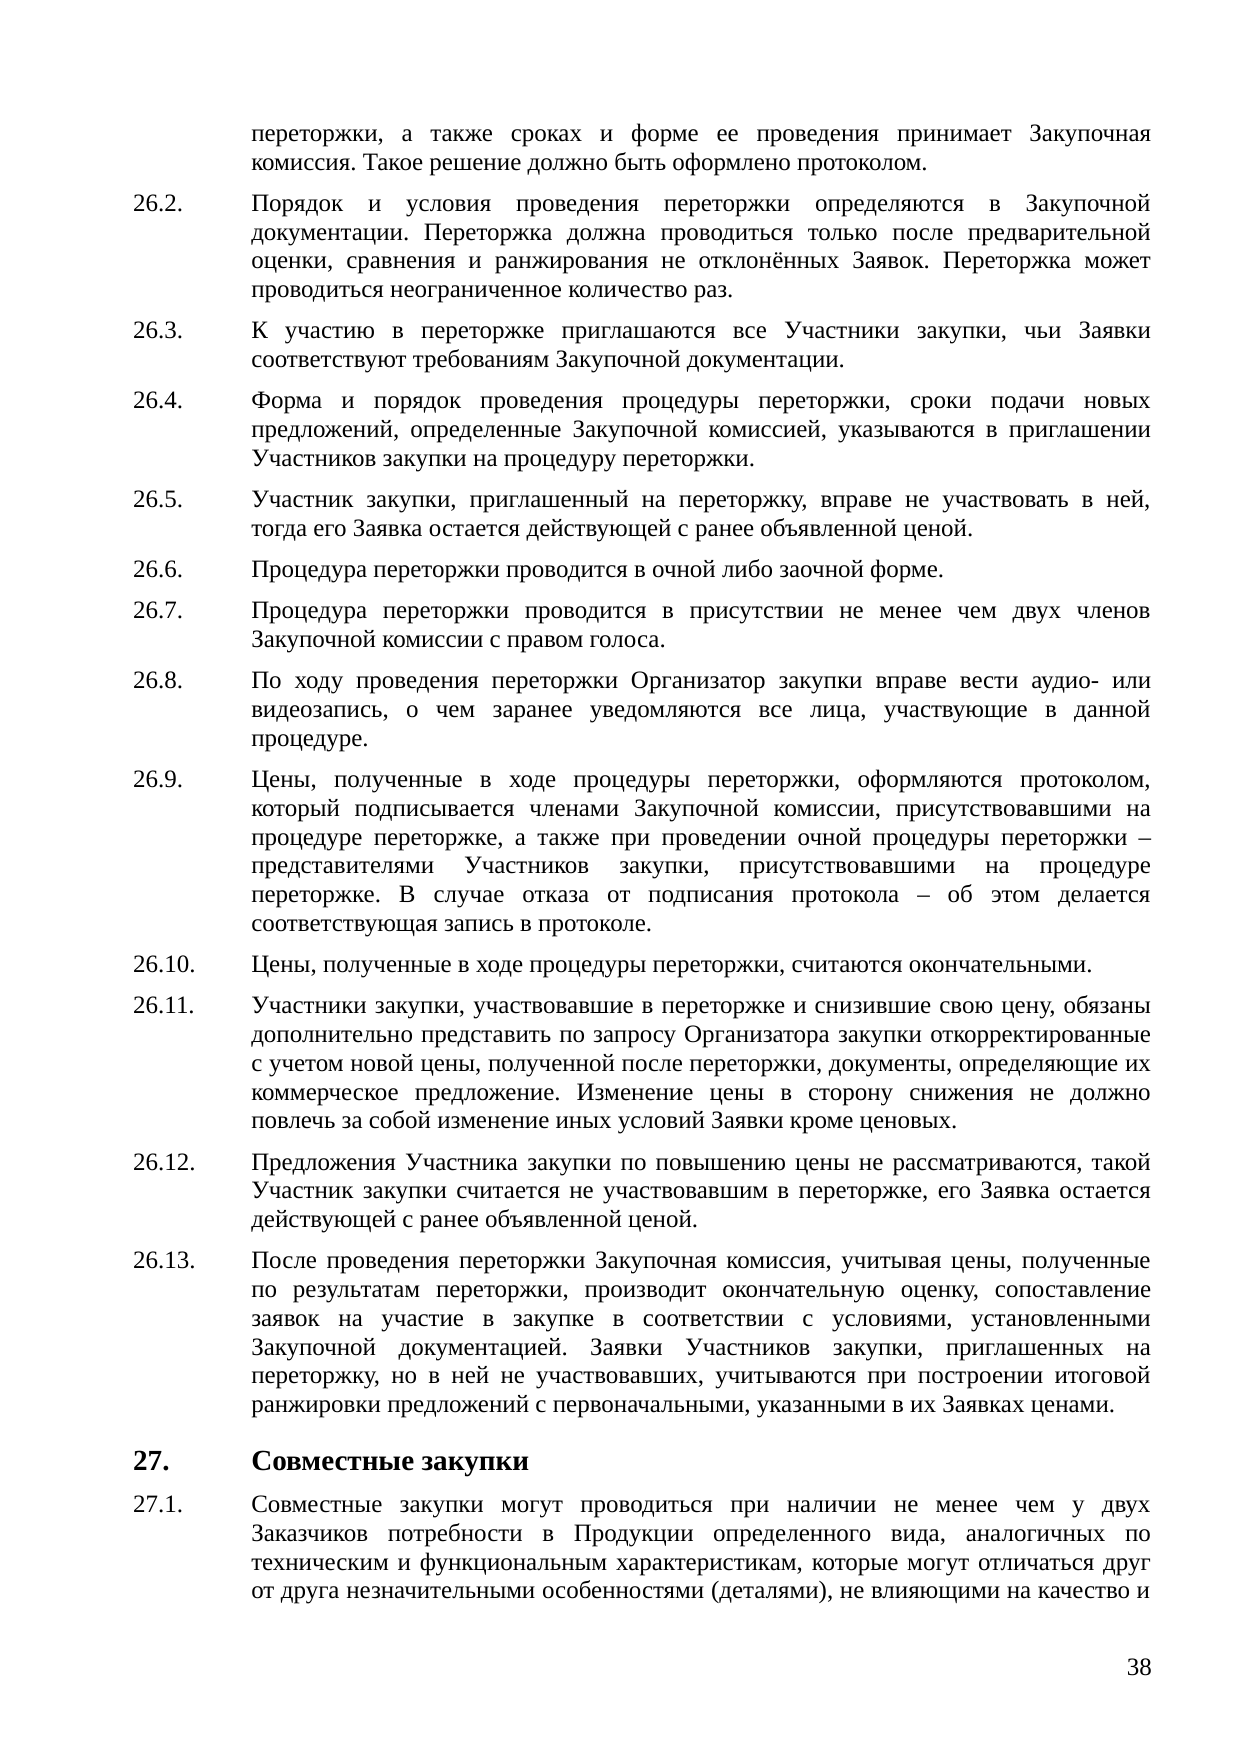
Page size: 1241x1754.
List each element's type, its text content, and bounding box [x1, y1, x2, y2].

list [133, 1489, 1152, 1604]
list К участию в переторжке приглашаются все Участники закупки, чьи Заявки соответствуют требованиям Закупочной документации. [133, 316, 1152, 373]
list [133, 118, 1152, 176]
list Процедура переторжки проводится в очной либо заочной форме. [133, 554, 1152, 583]
list Предложения Участника закупки по повышению цены не рассматриваются, такой Участник закупки считается не участвовавшим в переторжке, его Заявка остается действующей с ранее объявленной ценой. [133, 1147, 1152, 1233]
list Форма и порядок проведения процедуры переторжки, сроки подачи новых предложений, определенные Закупочной комиссией, указываются в приглашении Участников закупки на процедуру переторжки. [133, 386, 1152, 472]
list Процедура переторжки проводится в присутствии не менее чем двух членов Закупочной комиссии с правом голоса. [133, 596, 1152, 653]
list Совместные закупки [133, 1443, 1152, 1477]
list По ходу проведения переторжки Организатор закупки вправе вести аудио- или видеозапись, о чем заранее уведомляются все лица, участвующие в данной процедуре. [133, 666, 1152, 752]
list Порядок и условия проведения переторжки определяются в Закупочной документации. Переторжка должна проводиться только после предварительной оценки, сравнения и ранжирования не отклонённых Заявок. Переторжка может проводиться неограниченное количество раз. [133, 188, 1152, 303]
list Участники закупки, участвовавшие в переторжке и снизившие свою цену, обязаны дополнительно представить по запросу Организатора закупки откорректированные с учетом новой цены, полученной после переторжки, документы, определяющие их коммерческое предложение. Изменение цены в сторону снижения не должно повлечь за собой изменение иных условий Заявки кроме ценовых. [133, 991, 1152, 1134]
list Цены, полученные в ходе процедуры переторжки, считаются окончательными. [133, 949, 1152, 978]
list Цены, полученные в ходе процедуры переторжки, оформляются протоколом, который подписывается членами Закупочной комиссии, присутствовавшими на процедуре переторжке, а также при проведении очной процедуры переторжки – представителями Участников закупки, присутствовавшими на процедуре переторжке. В случае отказа от подписания протокола – об этом делается соответствующая запись в протоколе. [133, 764, 1152, 937]
list После проведения переторжки Закупочная комиссия, учитывая цены, полученные по результатам переторжки, производит окончательную оценку, сопоставление заявок на участие в закупке в соответствии с условиями, установленными Закупочной документацией. Заявки Участников закупки, приглашенных на переторжку, но в ней не участвовавших, учитываются при построении итоговой ранжировки предложений с первоначальными, указанными в их Заявках ценами. [133, 1246, 1152, 1418]
list Участник закупки, приглашенный на переторжку, вправе не участвовать в ней, тогда его Заявка остается действующей с ранее объявленной ценой. [133, 484, 1152, 542]
